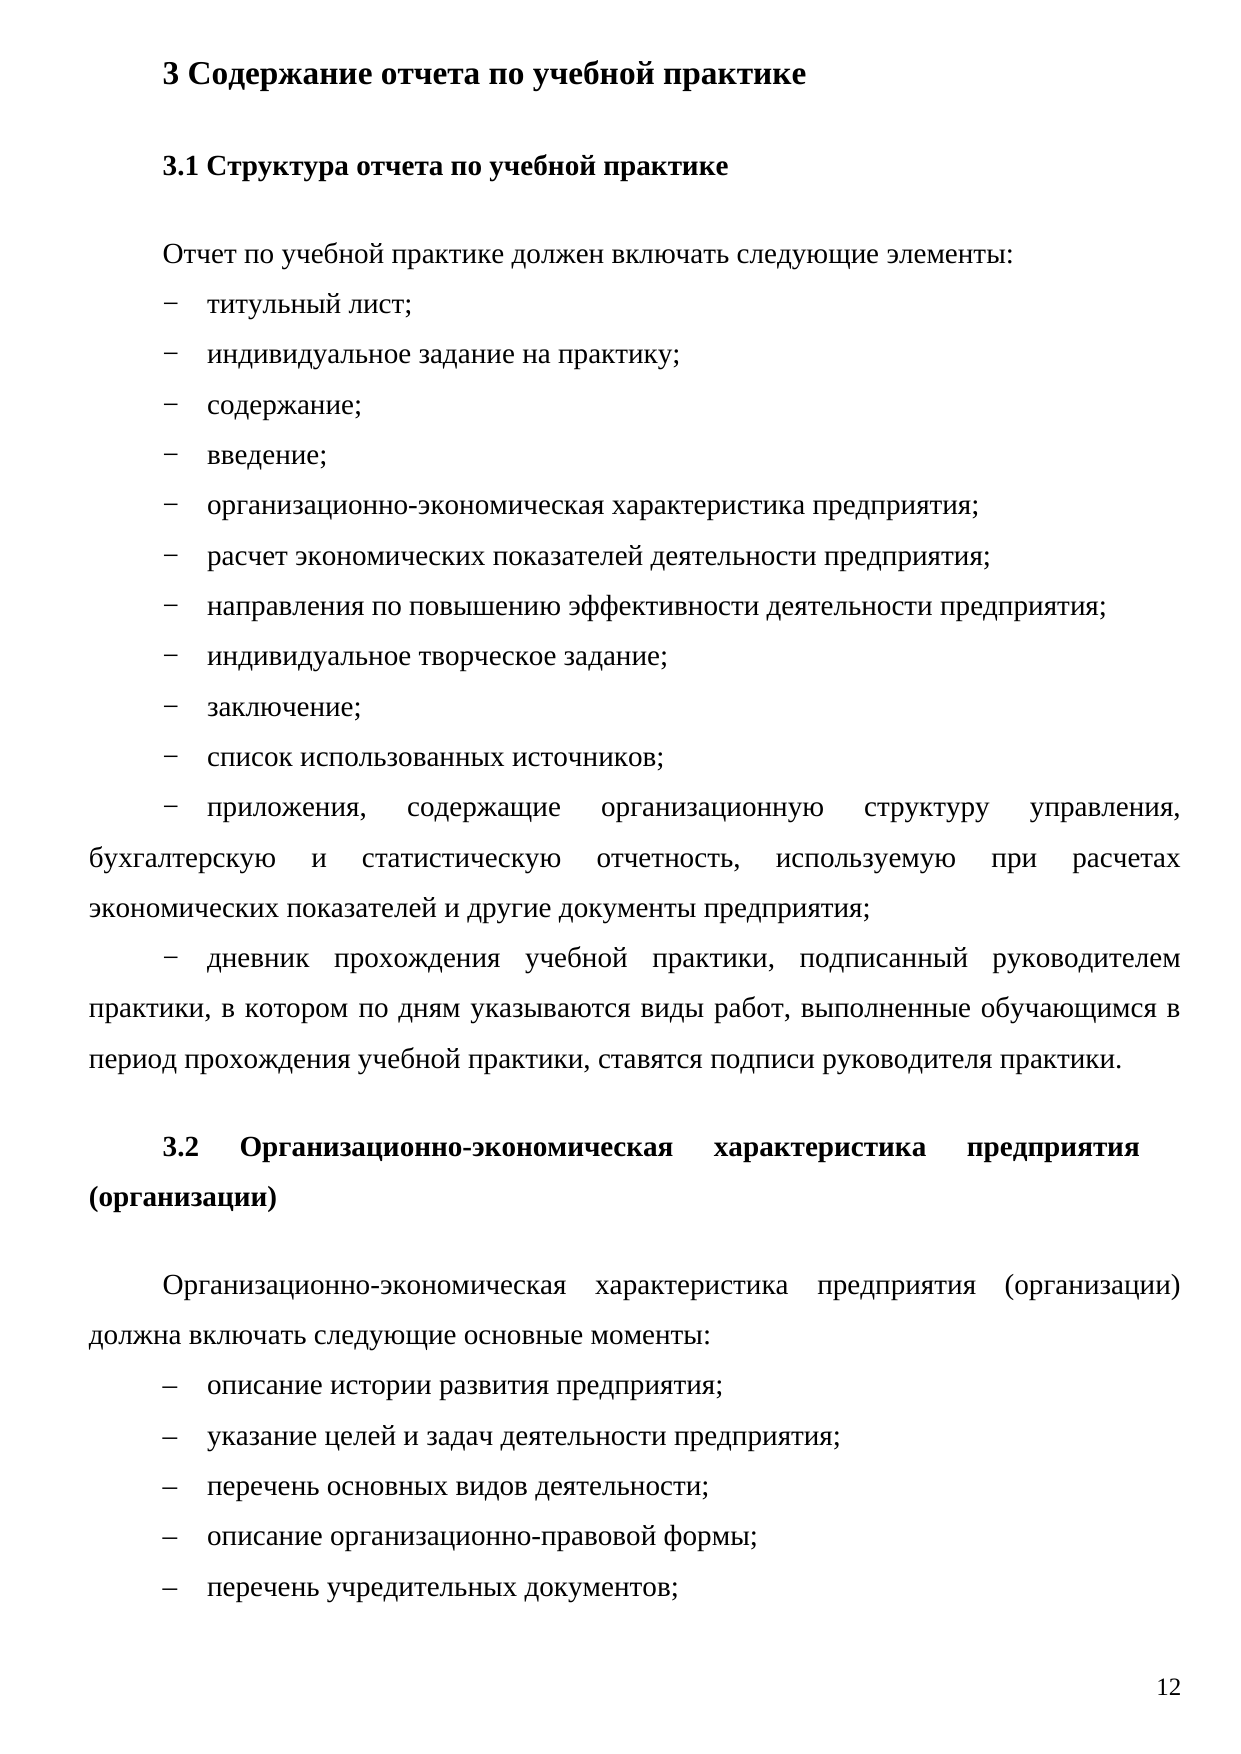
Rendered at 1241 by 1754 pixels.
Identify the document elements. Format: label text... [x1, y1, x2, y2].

text Отчет по учебной практике должен включать следующие элементы: [89, 236, 1181, 269]
list список использованных источников; [89, 739, 1181, 773]
text Организационно-экономическая характеристика предприятия (организации) должна включать следующие основные моменты: [89, 1267, 1181, 1351]
text 3 Содержание отчета по учебной практике [89, 53, 1181, 91]
list введение; [89, 437, 1181, 471]
list описание организационно-правовой формы; [89, 1518, 1181, 1552]
list организационно-экономическая характеристика предприятия; [89, 487, 1181, 521]
list описание истории развития предприятия; [89, 1367, 1181, 1401]
text 3.1 Структура отчета по учебной практике [89, 148, 1181, 182]
list приложения, содержащие организационную структуру управления, бухгалтерскую и статистическую отчетность, используемую при расчетах экономических показателей и другие документы предприятия; [89, 789, 1181, 923]
list указание целей и задач деятельности предприятия; [89, 1418, 1181, 1451]
list перечень учредительных документов; [89, 1569, 1181, 1602]
list заключение; [89, 689, 1181, 722]
list перечень основных видов деятельности; [89, 1468, 1181, 1502]
list расчет экономических показателей деятельности предприятия; [89, 538, 1181, 571]
list индивидуальное задание на практику; [89, 337, 1181, 370]
list титульный лист; [89, 286, 1181, 320]
text 3.2 Организационно-экономическая характеристика предприятия (организации) [89, 1129, 1181, 1213]
list содержание; [89, 387, 1181, 420]
list индивидуальное творческое задание; [89, 638, 1181, 672]
list дневник прохождения учебной практики, подписанный руководителем практики, в котором по дням указываются виды работ, выполненные обучающимся в период прохождения учебной практики, ставятся подписи руководителя практики. [89, 940, 1181, 1074]
list направления по повышению эффективности деятельности предприятия; [89, 588, 1181, 622]
